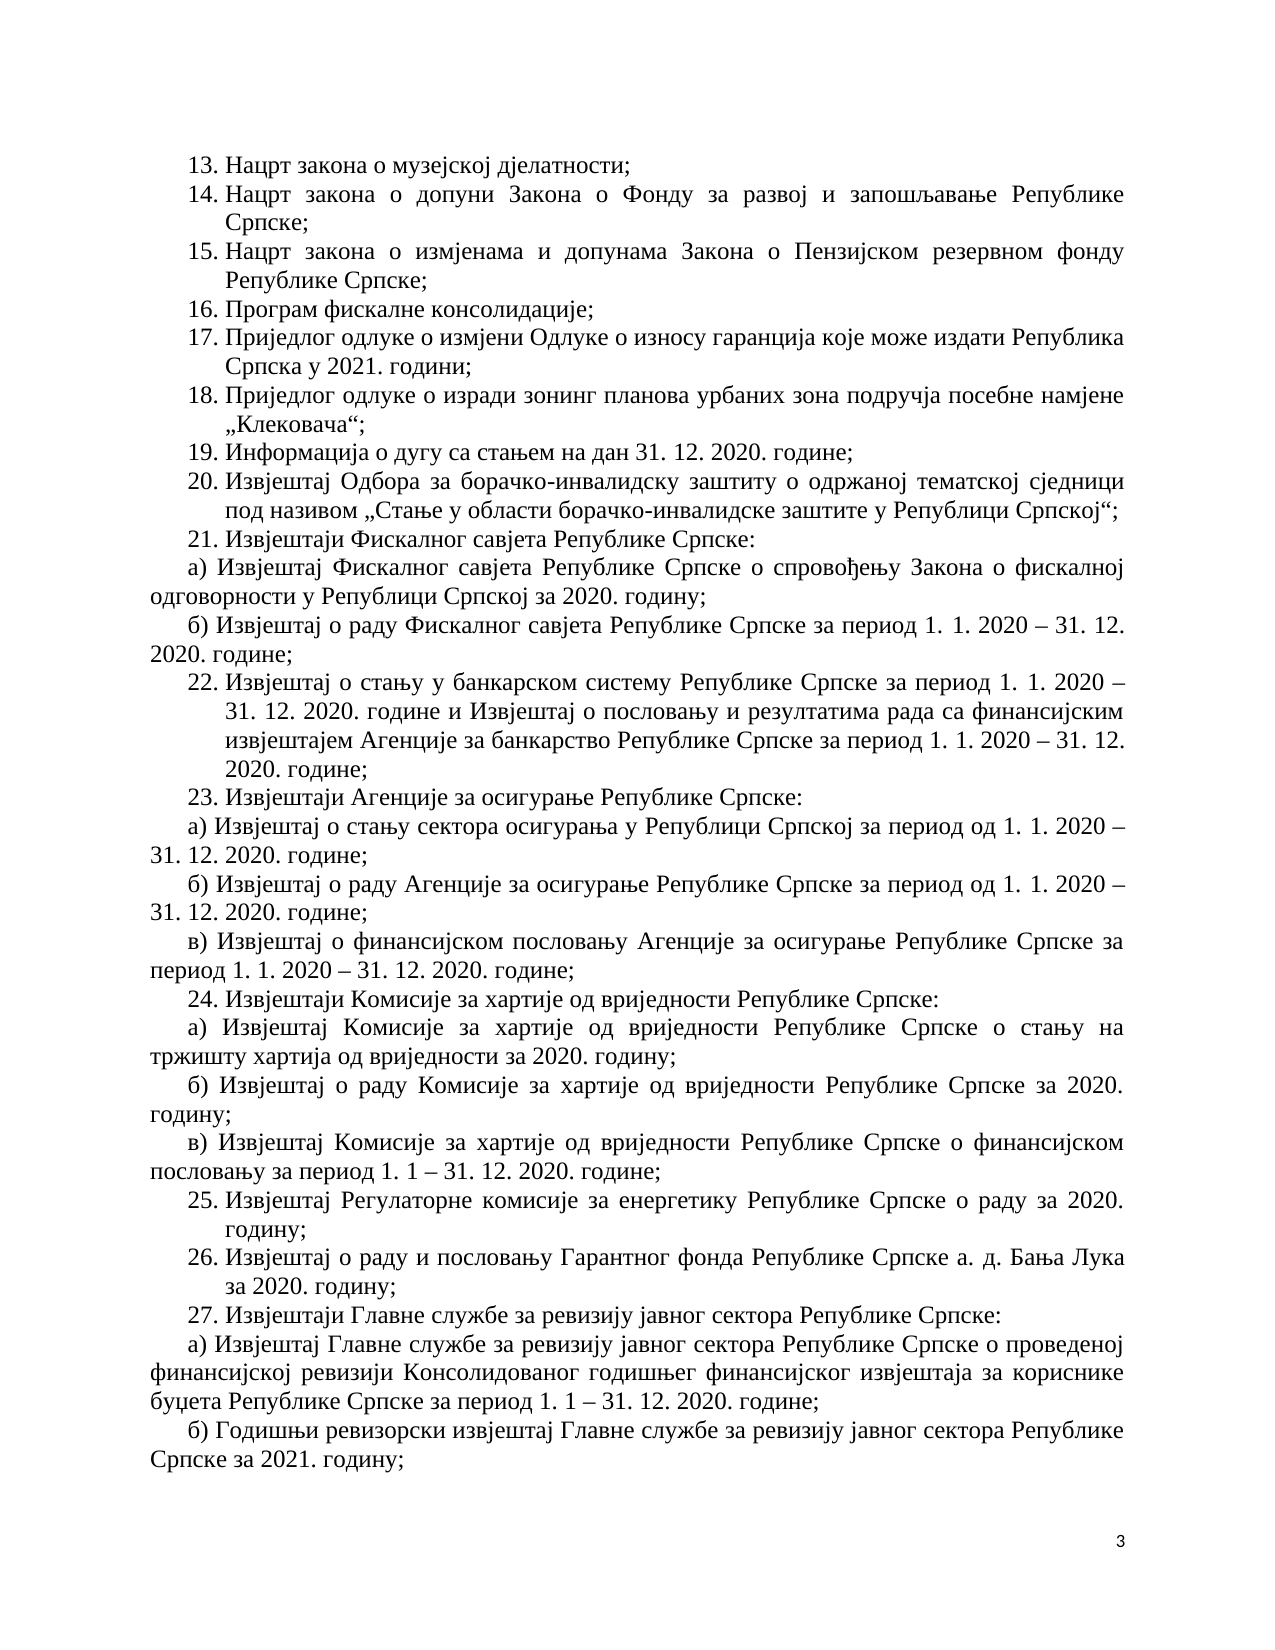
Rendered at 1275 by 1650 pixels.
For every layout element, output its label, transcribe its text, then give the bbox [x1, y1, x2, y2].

list Приједлог одлуке о измјени Одлуке о износу гаранција које може издати Република Српска у 2021. години; [187, 322, 1125, 380]
list Приједлог одлуке о изради зонинг планова урбаних зона подручја посебне намјене „Клековача“; [187, 380, 1125, 437]
text а) Извјештај Фискалног савјета Републике Српске о спровођењу Закона о фискалној одговорности у Републици Српској за 2020. годину; [150, 552, 1125, 610]
list Нацрт закона о измјенама и допунама Закона о Пензијском резервном фонду Републике Српске; [187, 236, 1125, 294]
text б) Годишњи ревизорски извјештај Главне службе за ревизију јавног сектора Републике Српске за 2021. годину; [150, 1415, 1125, 1472]
list Извјештај Регулаторне комисије за енергетику Републике Српске о раду за 2020. годину; [187, 1185, 1125, 1242]
text в) Извјештај Комисије за хартије од вриједности Републике Српске о финансијском пословању за период 1. 1 – 31. 12. 2020. године; [150, 1127, 1125, 1185]
text б) Извјештај о раду Комисије за хартије од вриједности Републике Српске за 2020. годину; [150, 1070, 1125, 1127]
list Извјештај о раду и пословању Гарантног фонда Републике Српске а. д. Бања Лука за 2020. годину; [187, 1242, 1125, 1300]
text а) Извјештај Комисије за хартије од вриједности Републике Српске о стању на тржишту хартија од вриједности за 2020. годину; [150, 1012, 1125, 1070]
list Информација о дугу са стањем на дан 31. 12. 2020. године; [187, 437, 1125, 466]
list Нацрт закона о музејској дјелатности; [187, 150, 1125, 179]
list Извјештаји Главне службе за ревизију јавног сектора Републике Српске: [187, 1300, 1125, 1329]
text в) Извјештај о финансијском пословању Агенције за осигурање Републике Српске за период 1. 1. 2020 – 31. 12. 2020. године; [150, 926, 1125, 984]
list Извјештај о стању у банкарском систему Републике Српске за период 1. 1. 2020 – 31. 12. 2020. године и Извјештај о пословању и резултатима рада са финансијским извјештајем Агенције за банкарство Републике Српске за период 1. 1. 2020 – 31. 12. 2020. године; [187, 667, 1125, 782]
text б) Извјештај о раду Агенције за осигурање Републике Српске за период од 1. 1. 2020 – 31. 12. 2020. године; [150, 869, 1125, 926]
text а) Извјештај о стању сектора осигурања у Републици Српској за период од 1. 1. 2020 – 31. 12. 2020. године; [150, 811, 1125, 869]
list Нацрт закона о допуни Закона о Фонду за развој и запошљавање Републике Српске; [187, 179, 1125, 236]
text б) Извјештај о раду Фискалног савјета Републике Српске за период 1. 1. 2020 – 31. 12. 2020. године; [150, 610, 1125, 667]
list Извјештај Одбора за борачко-инвалидску заштиту о одржаној тематској сједници под називом „Стање у области борачко-инвалидске заштите у Републици Српској“; [187, 466, 1125, 524]
list Извјештаји Агенције за осигурање Републике Српске: [187, 782, 1125, 811]
text а) Извјештај Главне службе за ревизију јавног сектора Републике Српске о проведеној финансијској ревизији Консолидованог годишњег финансијског извјештаја за кориснике буџета Републике Српске за период 1. 1 – 31. 12. 2020. године; [150, 1329, 1125, 1415]
list Извјештаји Фискалног савјета Републике Српске: [187, 524, 1125, 552]
list Програм фискалне консолидације; [187, 294, 1125, 322]
list Извјештаји Комисије за хартије од вриједности Републике Српске: [187, 984, 1125, 1012]
